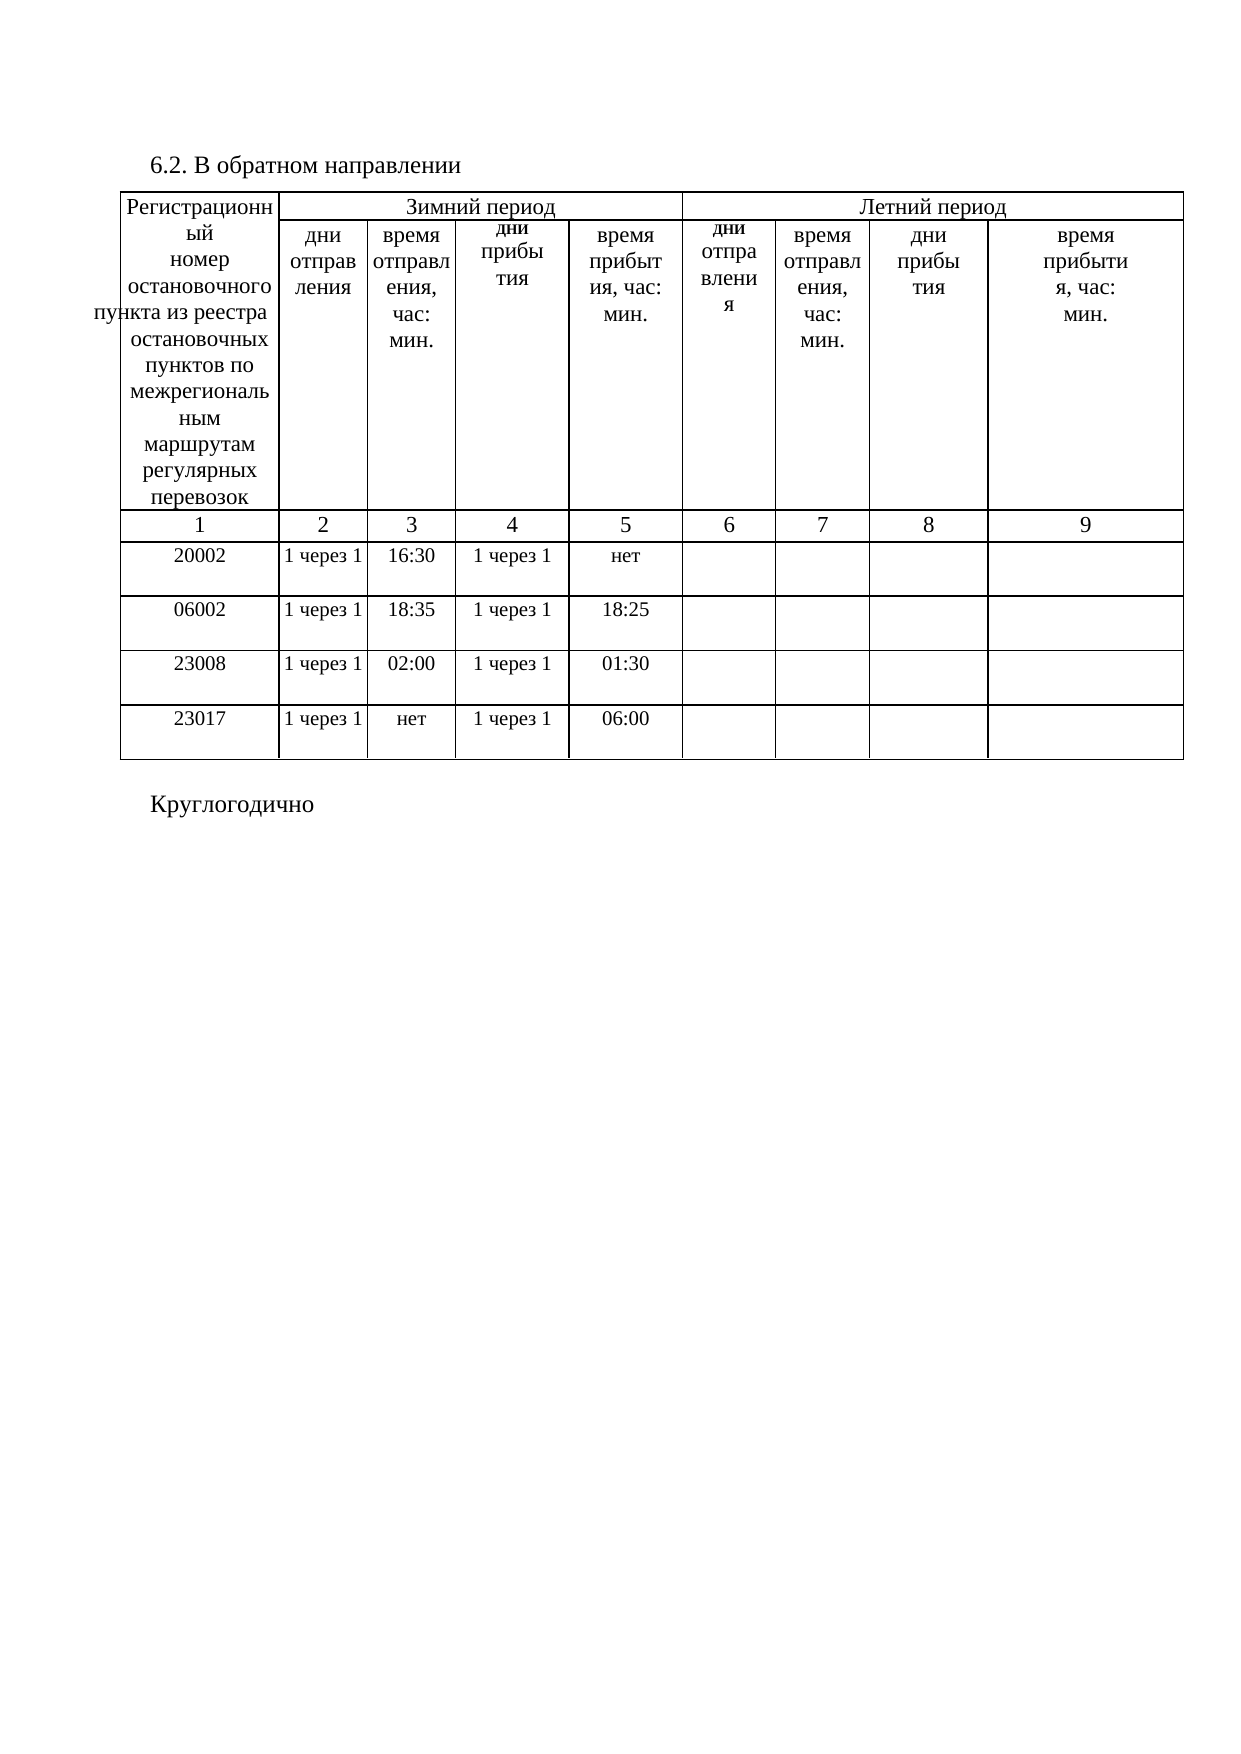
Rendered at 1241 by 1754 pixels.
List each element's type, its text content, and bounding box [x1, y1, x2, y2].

table_cell 1 через 1 [280, 706, 367, 758]
table_cell 8 [870, 511, 987, 541]
table_cell [989, 651, 1183, 704]
table_cell дни отправ ления [280, 221, 367, 509]
table_cell время отправл ения, час: мин. [776, 221, 869, 509]
table_cell 1 через 1 [280, 651, 367, 704]
table_cell 06002 [121, 597, 278, 650]
table_cell 1 через 1 [280, 543, 367, 595]
table_cell 01:30 [570, 651, 682, 704]
table_cell 20002 [121, 543, 278, 595]
table_cell 9 [989, 511, 1183, 541]
table_cell 1 через 1 [456, 706, 568, 758]
table_cell дни прибы тия [870, 221, 987, 509]
table_cell ДНИ отпра влени я [683, 221, 775, 509]
table_header Летний период [683, 193, 1183, 219]
table_cell время прибыти я, час: мин. [989, 221, 1183, 509]
table_cell 1 через 1 [456, 597, 568, 650]
table_cell [989, 706, 1183, 758]
table_cell [683, 543, 775, 595]
table_cell 23008 [121, 651, 278, 704]
table_cell [776, 543, 869, 595]
text Круглогодично [150, 789, 1090, 817]
table_cell [989, 543, 1183, 595]
table_cell время прибыт ия, час: мин. [570, 221, 682, 509]
table_cell 4 [456, 511, 568, 541]
table_cell 2 [280, 511, 367, 541]
table_cell 23017 [121, 706, 278, 758]
table_cell [683, 651, 775, 704]
table_cell нет [570, 543, 682, 595]
table_cell 1 через 1 [280, 597, 367, 650]
table_cell 7 [776, 511, 869, 541]
table_header Зимний период [280, 193, 682, 219]
table_cell [870, 706, 987, 758]
table_cell [870, 597, 987, 650]
table_cell 06:00 [570, 706, 682, 758]
table_cell 02:00 [368, 651, 455, 704]
text 6.2. В обратном направлении [150, 150, 1090, 179]
table_cell 1 [121, 511, 278, 541]
table_cell 1 через 1 [456, 543, 568, 595]
table_cell 18:25 [570, 597, 682, 650]
table_cell нет [368, 706, 455, 758]
table_cell время отправл ения, час: мин. [368, 221, 455, 509]
table_cell [776, 706, 869, 758]
table_header Регистрационный номер остановочного пункта из реестра остановочных пунктов по межрегиональным маршрутам регулярных перевозок [121, 193, 278, 509]
table_cell [683, 706, 775, 758]
table_cell 6 [683, 511, 775, 541]
table_cell [870, 651, 987, 704]
table_cell ДНИ прибы тия [456, 221, 568, 509]
table_cell 18:35 [368, 597, 455, 650]
table_cell [776, 597, 869, 650]
table_cell [776, 651, 869, 704]
table_cell 5 [570, 511, 682, 541]
table_cell [683, 597, 775, 650]
table_cell [989, 597, 1183, 650]
table_cell 1 через 1 [456, 651, 568, 704]
table_cell [870, 543, 987, 595]
table_cell 3 [368, 511, 455, 541]
table_cell 16:30 [368, 543, 455, 595]
